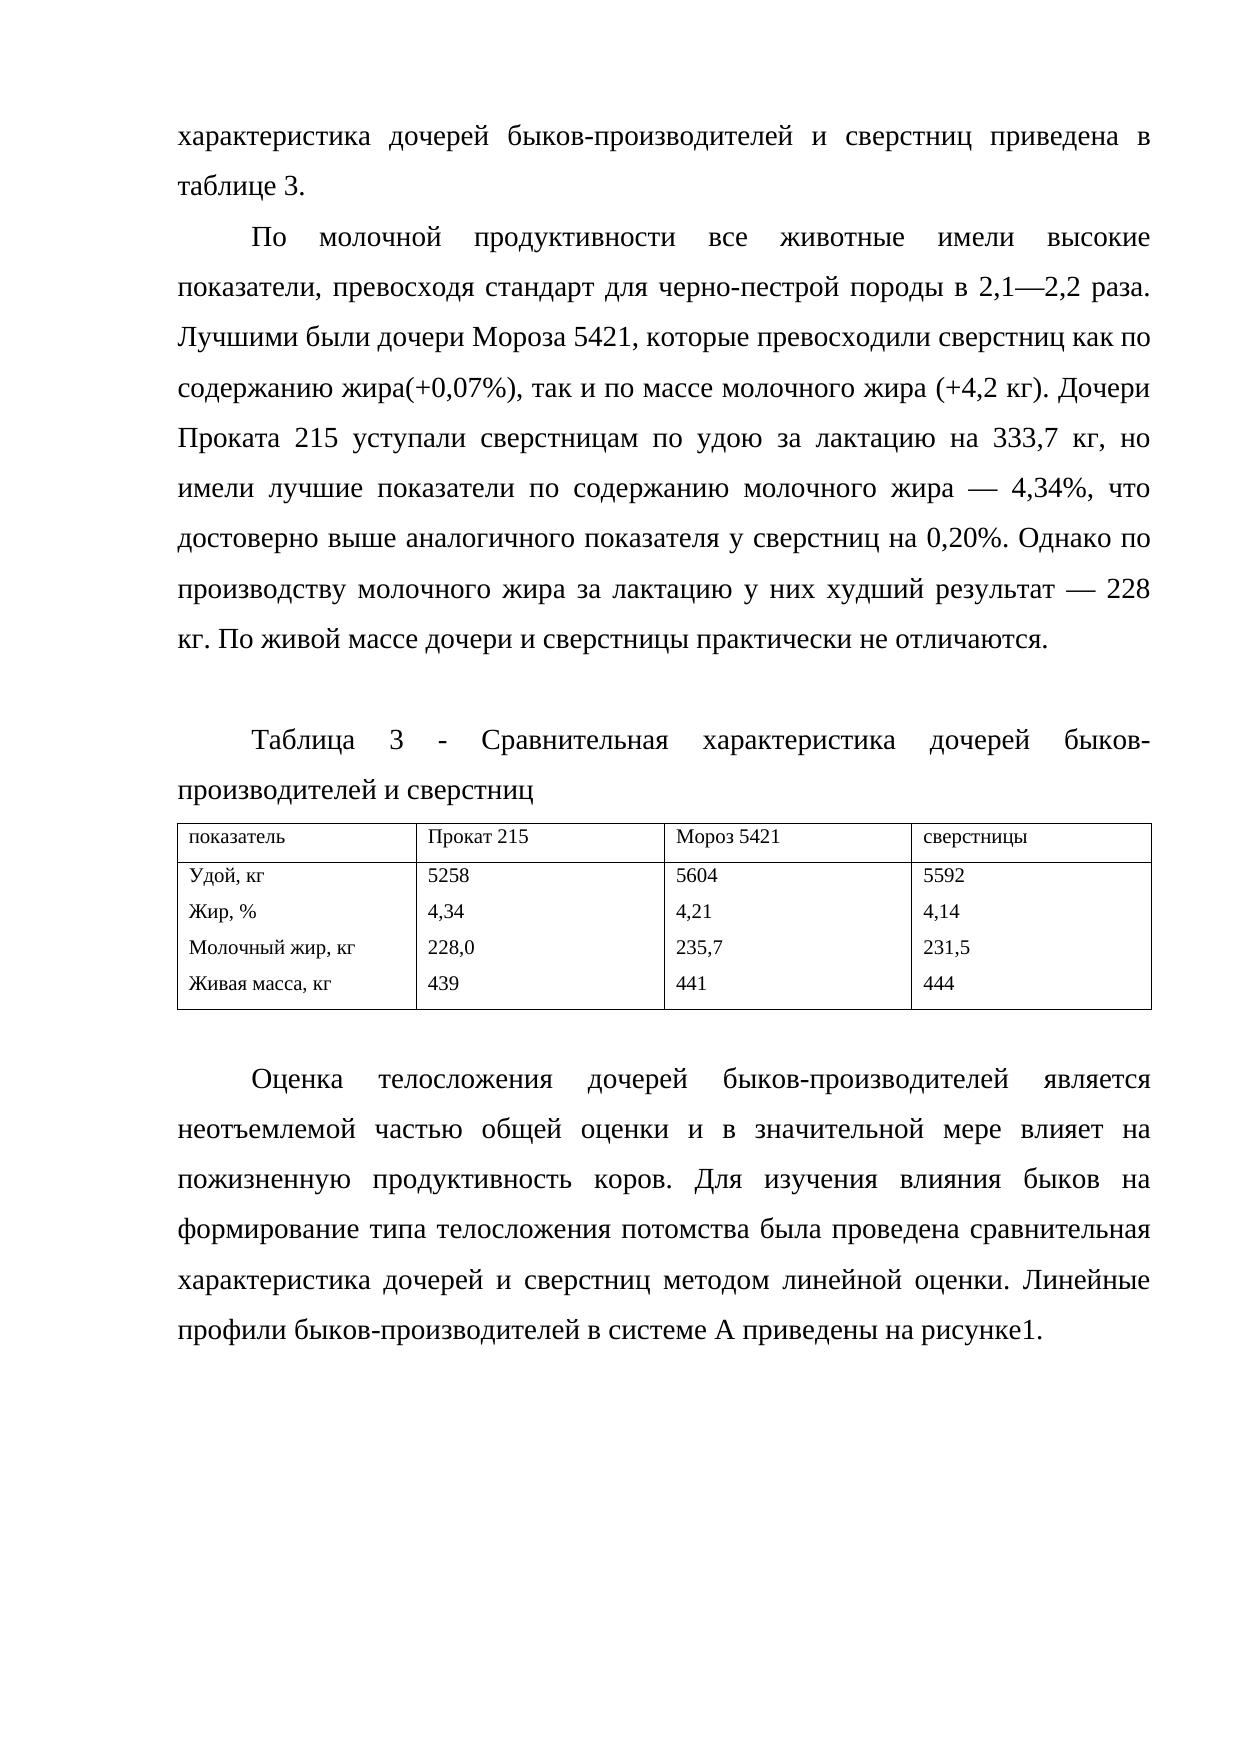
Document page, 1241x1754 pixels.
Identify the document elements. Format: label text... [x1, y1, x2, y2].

table_header Мороз 5421 [665, 824, 911, 862]
table_cell 5604 4,21 235,7 441 [665, 863, 911, 1009]
text По молочной продуктивности все животные имели высокие показатели, превосходя стандарт для черно-пестрой породы в 2,1—2,2 раза. Лучшими были дочери Мороза 5421, которые превосходили сверстниц как по содержанию жира(+0,07%), так и по массе молочного жира (+4,2 кг). Дочери Проката 215 уступали сверстницам по удою за лактацию на 333,7 кг, но имели лучшие показатели по содержанию молочного жира — 4,34%, что достоверно выше аналогичного показателя у сверстниц на 0,20%. Однако по производству молочного жира за лактацию у них худший результат — 228 кг. По живой массе дочери и сверстницы практически не отличаются. [177, 219, 1152, 655]
table_header показатель [178, 824, 416, 862]
text Оценка телосложения дочерей быков-производителей является неотъемлемой частью общей оценки и в значительной мере влияет на пожизненную продуктивность коров. Для изучения влияния быков на формирование типа телосложения потомства была проведена сравнительная характеристика дочерей и сверстниц методом линейной оценки. Линейные профили быков-производителей в системе А приведены на рисунке1. [177, 1061, 1152, 1346]
table_cell 5258 4,34 228,0 439 [417, 863, 664, 1009]
table_cell Удой, кг Жир, % Молочный жир, кг Живая масса, кг [178, 863, 416, 1009]
table_header сверстницы [912, 824, 1151, 862]
text Таблица 3 - Сравнительная характеристика дочерей быков-производителей и сверстниц [177, 722, 1152, 806]
table_header Прокат 215 [417, 824, 664, 862]
table_cell 5592 4,14 231,5 444 [912, 863, 1151, 1009]
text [177, 118, 1152, 202]
